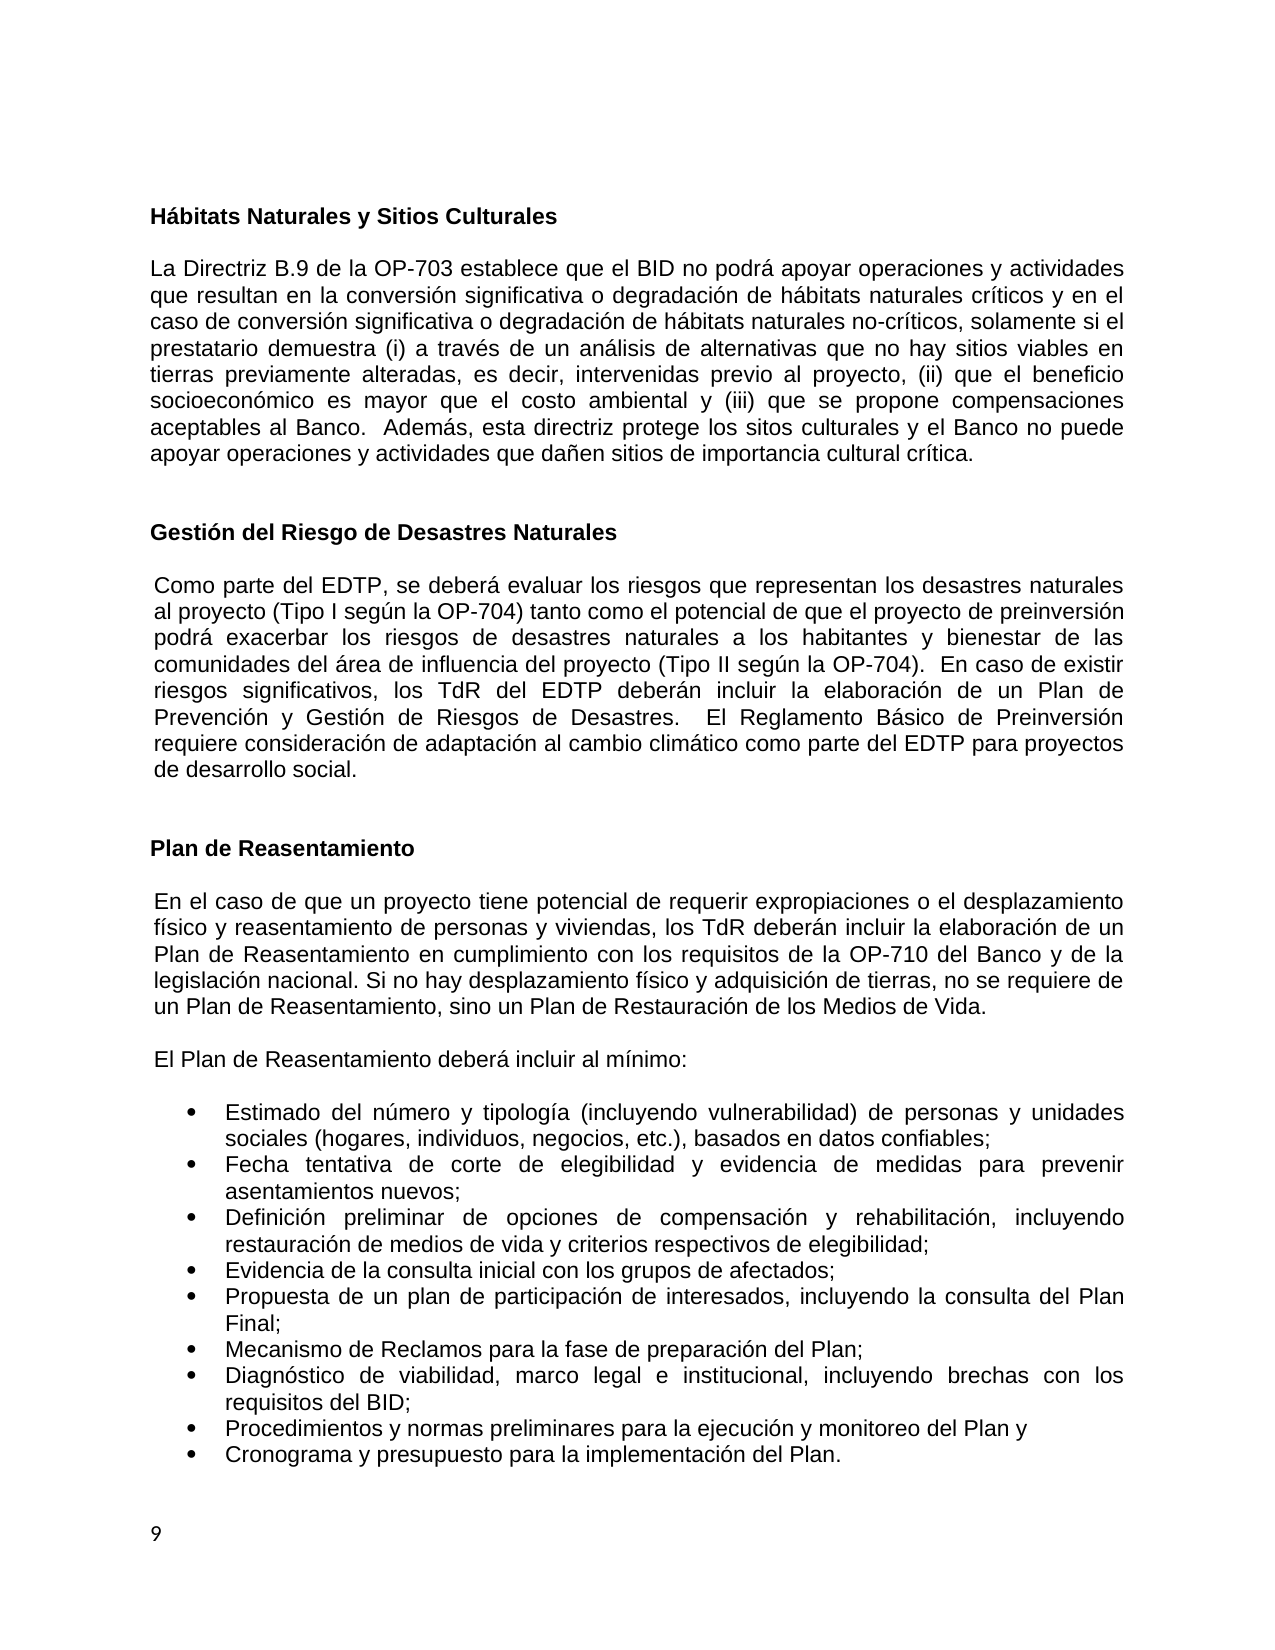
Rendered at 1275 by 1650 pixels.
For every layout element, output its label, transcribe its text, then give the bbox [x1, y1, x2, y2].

text Hábitats Naturales y Sitios Culturales [150, 203, 1125, 229]
text Plan de Reasentamiento [150, 835, 1125, 862]
list Propuesta de un plan de participación de interesados, incluyendo la consulta del Plan Final; [187, 1283, 1125, 1336]
text Gestión del Riesgo de Desastres Naturales [150, 519, 1125, 545]
text La Directriz B.9 de la OP-703 establece que el BID no podrá apoyar operaciones y actividades que resultan en la conversión significativa o degradación de hábitats naturales críticos y en el caso de conversión significativa o degradación de hábitats naturales no-críticos, solamente si el prestatario demuestra (i) a través de un análisis de alternativas que no hay sitios viables en tierras previamente alteradas, es decir, intervenidas previo al proyecto, (ii) que el beneficio socioeconómico es mayor que el costo ambiental y (iii) que se propone compensaciones aceptables al Banco. Además, esta directriz protege los sitos culturales y el Banco no puede apoyar operaciones y actividades que dañen sitios de importancia cultural crítica. [150, 255, 1125, 466]
text En el caso de que un proyecto tiene potencial de requerir expropiaciones o el desplazamiento físico y reasentamiento de personas y viviendas, los TdR deberán incluir la elaboración de un Plan de Reasentamiento en cumplimiento con los requisitos de la OP-710 del Banco y de la legislación nacional. Si no hay desplazamiento físico y adquisición de tierras, no se requiere de un Plan de Reasentamiento, sino un Plan de Restauración de los Medios de Vida. [154, 888, 1125, 1020]
list Cronograma y presupuesto para la implementación del Plan. [187, 1441, 1125, 1468]
list Fecha tentativa de corte de elegibilidad y evidencia de medidas para prevenir asentamientos nuevos; [187, 1151, 1125, 1204]
text Como parte del EDTP, se deberá evaluar los riesgos que representan los desastres naturales al proyecto (Tipo I según la OP-704) tanto como el potencial de que el proyecto de preinversión podrá exacerbar los riesgos de desastres naturales a los habitantes y bienestar de las comunidades del área de influencia del proyecto (Tipo II según la OP-704). En caso de existir riesgos significativos, los TdR del EDTP deberán incluir la elaboración de un Plan de Prevención y Gestión de Riesgos de Desastres. El Reglamento Básico de Preinversión requiere consideración de adaptación al cambio climático como parte del EDTP para proyectos de desarrollo social. [154, 572, 1125, 782]
list Definición preliminar de opciones de compensación y rehabilitación, incluyendo restauración de medios de vida y criterios respectivos de elegibilidad; [187, 1204, 1125, 1257]
list Estimado del número y tipología (incluyendo vulnerabilidad) de personas y unidades sociales (hogares, individuos, negocios, etc.), basados en datos confiables; [187, 1099, 1125, 1151]
list Diagnóstico de viabilidad, marco legal e institucional, incluyendo brechas con los requisitos del BID; [187, 1362, 1125, 1415]
text El Plan de Reasentamiento deberá incluir al mínimo: [154, 1046, 1125, 1072]
list Evidencia de la consulta inicial con los grupos de afectados; [187, 1257, 1125, 1283]
list Procedimientos y normas preliminares para la ejecución y monitoreo del Plan y [187, 1415, 1125, 1441]
list Mecanismo de Reclamos para la fase de preparación del Plan; [187, 1336, 1125, 1362]
